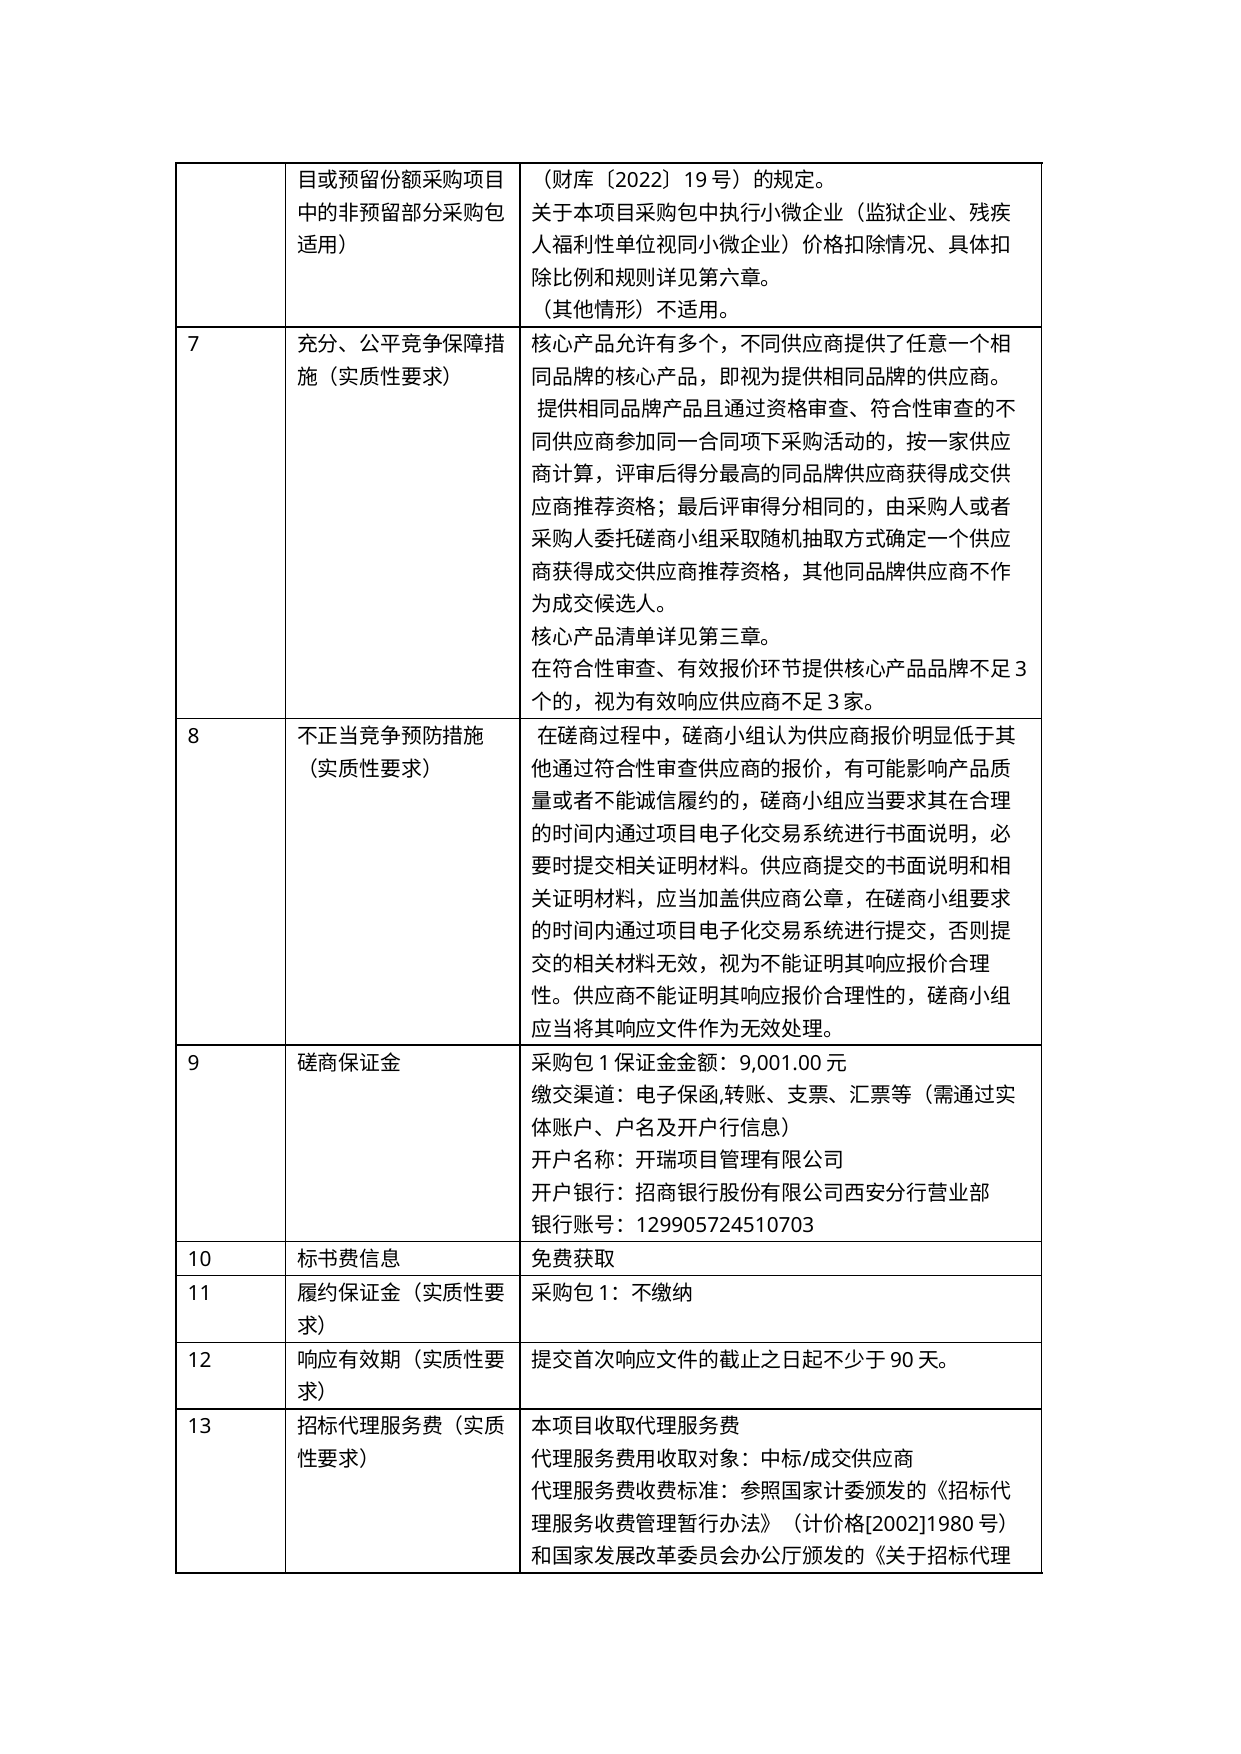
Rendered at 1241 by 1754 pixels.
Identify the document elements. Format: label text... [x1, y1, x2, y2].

table_cell 6 [177, 164, 285, 326]
table_cell 7 [177, 328, 285, 718]
table_cell 11 [177, 1276, 285, 1341]
table_cell 10 [177, 1242, 285, 1275]
table_cell 充分、公平竞争保障措施（实质性要求） [286, 328, 519, 718]
table_cell 响应有效期（实质性要求） [286, 1343, 519, 1408]
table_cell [521, 164, 1041, 326]
table_cell 招标代理服务费（实质性要求） [286, 1410, 519, 1572]
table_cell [521, 1410, 1041, 1572]
table_cell 13 [177, 1410, 285, 1572]
table_cell 核心产品允许有多个，不同供应商提供了任意一个相同品牌的核心产品，即视为提供相同品牌的供应商。 提供相同品牌产品且通过资格审查、符合性审查的不同供应商参加同一合同项下采购活动的，按一家供应商计算，评审后得分最高的同品牌供应商获得成交供应商推荐资格；最后评审得分相同的，由采购人或者采购人委托磋商小组采取随机抽取方式确定一个供应商获得成交供应商推荐资格，其他同品牌供应商不作为成交候选人。 核心产品清单详见第三章。 在符合性审查、有效报价环节提供核心产品品牌不足3个的，视为有效响应供应商不足3家。 [521, 328, 1041, 718]
table_cell 9 [177, 1046, 285, 1241]
table_cell 免费获取 [521, 1242, 1041, 1275]
table_cell 履约保证金（实质性要求） [286, 1276, 519, 1341]
table_cell 8 [177, 719, 285, 1044]
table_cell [286, 164, 519, 326]
table_cell 磋商保证金 [286, 1046, 519, 1241]
table_cell 采购包1：不缴纳 [521, 1276, 1041, 1341]
table_cell 在磋商过程中，磋商小组认为供应商报价明显低于其他通过符合性审查供应商的报价，有可能影响产品质量或者不能诚信履约的，磋商小组应当要求其在合理的时间内通过项目电子化交易系统进行书面说明，必要时提交相关证明材料。供应商提交的书面说明和相关证明材料，应当加盖供应商公章，在磋商小组要求的时间内通过项目电子化交易系统进行提交，否则提交的相关材料无效，视为不能证明其响应报价合理性。供应商不能证明其响应报价合理性的，磋商小组应当将其响应文件作为无效处理。 [521, 719, 1041, 1044]
table_cell 采购包1保证金金额：9,001.00元 缴交渠道：电子保函,转账、支票、汇票等（需通过实体账户、户名及开户行信息） 开户名称：开瑞项目管理有限公司 开户银行：招商银行股份有限公司西安分行营业部 银行账号：129905724510703 [521, 1046, 1041, 1241]
table_cell 标书费信息 [286, 1242, 519, 1275]
table_cell 不正当竞争预防措施（实质性要求） [286, 719, 519, 1044]
table_cell 提交首次响应文件的截止之日起不少于90天。 [521, 1343, 1041, 1408]
table_cell 12 [177, 1343, 285, 1408]
